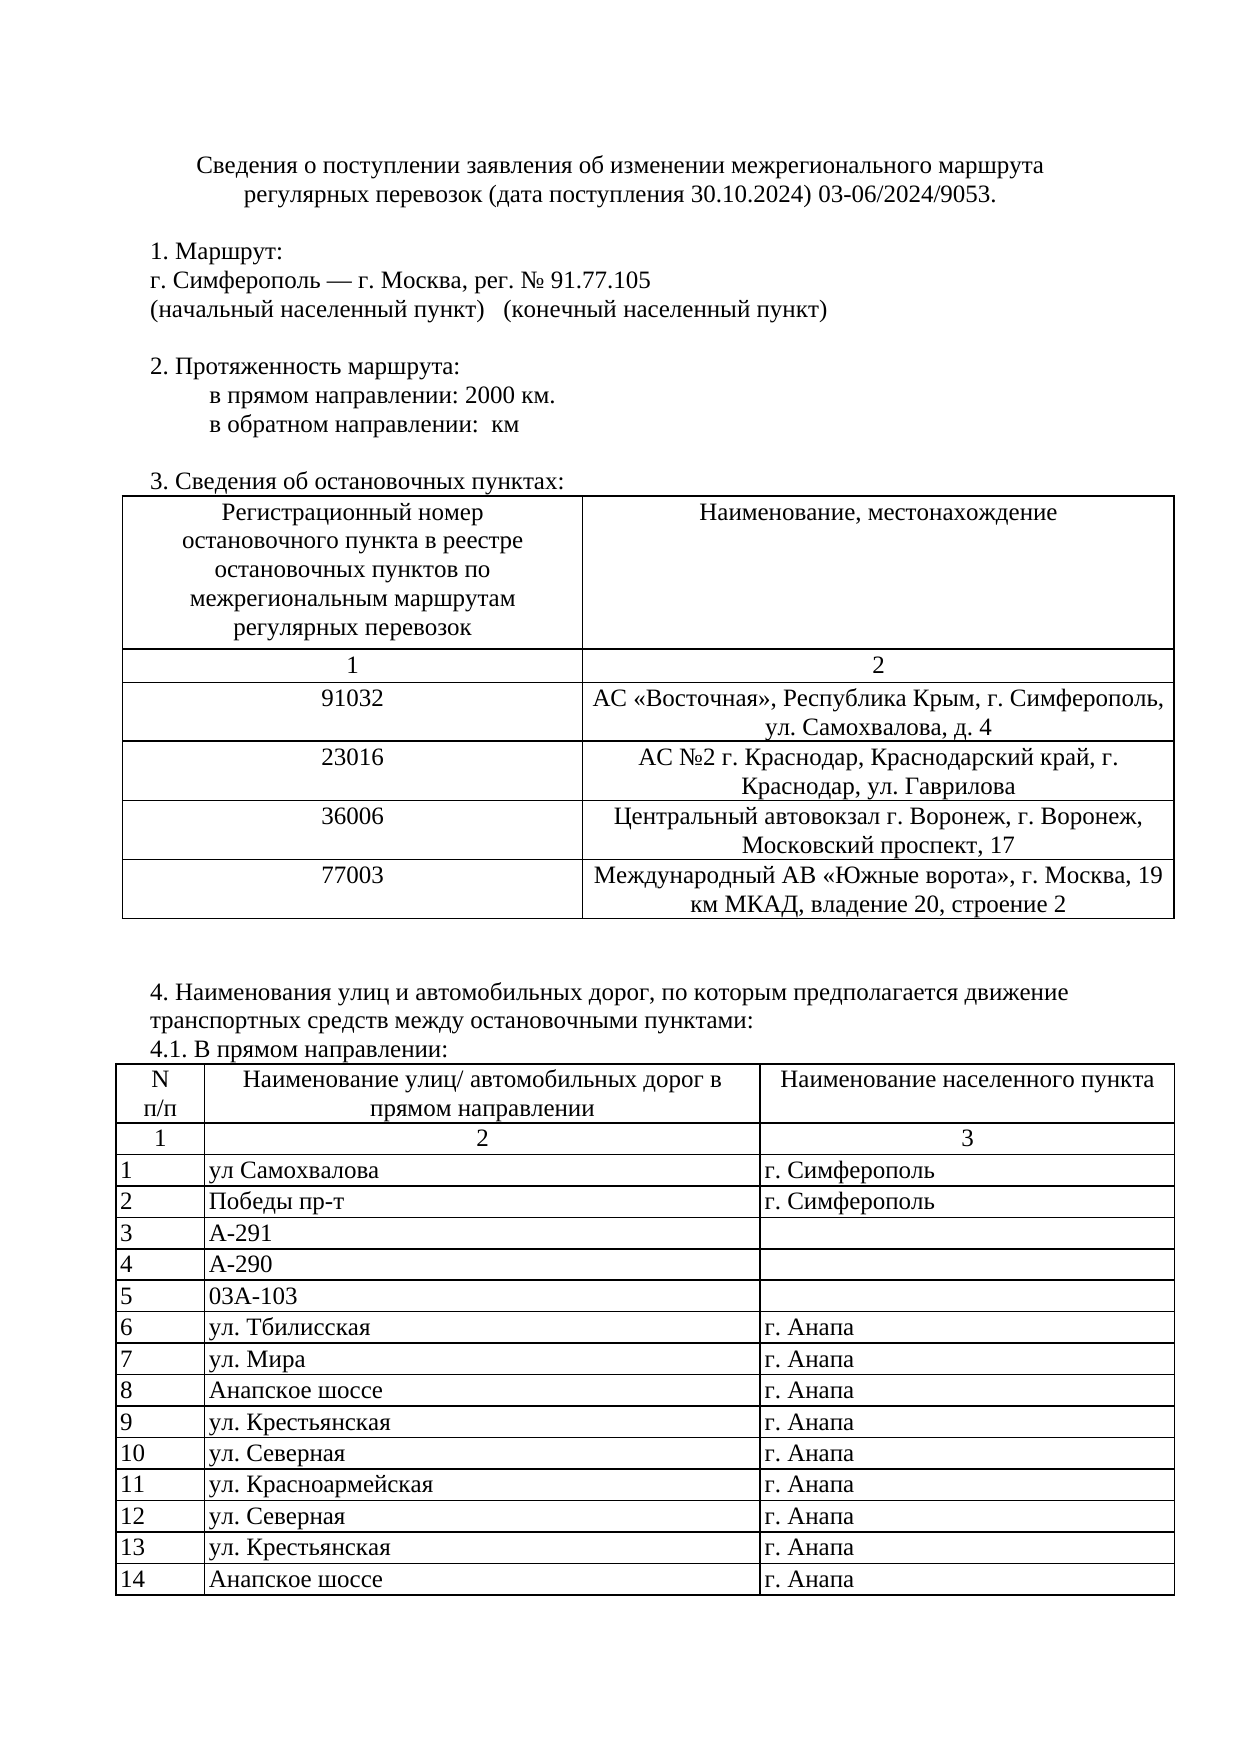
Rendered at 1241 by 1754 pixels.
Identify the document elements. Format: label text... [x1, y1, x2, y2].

table_cell 2 [117, 1187, 204, 1216]
table_cell Анапское шоссе [205, 1564, 759, 1594]
table_cell 14 [117, 1564, 204, 1594]
table_cell [761, 1218, 1174, 1248]
text 4.1. В прямом направлении: [150, 1034, 1090, 1063]
table_cell 1 [117, 1155, 204, 1185]
text в прямом направлении: 2000 км. [150, 380, 1090, 409]
table_cell [761, 1250, 1174, 1279]
table_cell А-291 [205, 1218, 759, 1248]
table_cell ул. Крестьянская [205, 1533, 759, 1562]
table_header Наименование населенного пункта [761, 1065, 1174, 1122]
table_cell ул Самохвалова [205, 1155, 759, 1185]
table_cell [761, 1281, 1174, 1311]
table_cell 8 [117, 1375, 204, 1405]
table_cell 12 [117, 1501, 204, 1531]
table_cell 3 [761, 1124, 1174, 1153]
table_header Наименование улиц/ автомобильных дорог в прямом направлении [205, 1065, 759, 1122]
table_cell г. Анапа [761, 1564, 1174, 1594]
table_cell 9 [117, 1407, 204, 1437]
table_header N п/п [117, 1065, 204, 1122]
text 1. Маршрут: [150, 236, 1090, 265]
table_cell 5 [117, 1281, 204, 1311]
table_cell г. Симферополь [761, 1155, 1174, 1185]
text 4. Наименования улиц и автомобильных дорог, по которым предполагается движение транспортных средств между остановочными пунктами: [150, 977, 1090, 1034]
table_header Наименование, местонахождение [583, 497, 1173, 648]
table_cell 91032 [123, 683, 582, 740]
table_cell г. Анапа [761, 1438, 1174, 1468]
table_cell 3 [117, 1218, 204, 1248]
table_cell ул. Красноармейская [205, 1470, 759, 1499]
table_cell 03А-103 [205, 1281, 759, 1311]
table_cell г. Анапа [761, 1312, 1174, 1342]
table_cell г. Анапа [761, 1407, 1174, 1437]
table_cell ул. Мира [205, 1344, 759, 1374]
table_cell Победы пр-т [205, 1187, 759, 1216]
table_cell г. Анапа [761, 1470, 1174, 1499]
table_cell 23016 [123, 742, 582, 799]
table_cell АС «Восточная», Республика Крым, г. Симферополь, ул. Самохвалова, д. 4 [583, 683, 1173, 740]
table_cell 11 [117, 1470, 204, 1499]
table_cell г. Симферополь [761, 1187, 1174, 1216]
table_cell 13 [117, 1533, 204, 1562]
table_cell г. Анапа [761, 1533, 1174, 1562]
text в обратном направлении: км [150, 409, 1090, 437]
table_cell ул. Северная [205, 1501, 759, 1531]
table_cell 6 [117, 1312, 204, 1342]
table_cell г. Анапа [761, 1344, 1174, 1374]
table_cell 1 [117, 1124, 204, 1153]
table_cell 4 [117, 1250, 204, 1279]
table_cell Международный АВ «Южные ворота», г. Москва, 19 км МКАД, владение 20, строение 2 [583, 860, 1173, 918]
table_cell 2 [205, 1124, 759, 1153]
text 3. Сведения об остановочных пунктах: [150, 466, 1090, 495]
table_cell г. Анапа [761, 1501, 1174, 1531]
table_cell АС №2 г. Краснодар, Краснодарский край, г. Краснодар, ул. Гаврилова [583, 742, 1173, 799]
table_cell ул. Северная [205, 1438, 759, 1468]
table_cell 2 [583, 650, 1173, 681]
table_cell 10 [117, 1438, 204, 1468]
table_cell 1 [123, 650, 582, 681]
table_header Регистрационный номер остановочного пункта в реестре остановочных пунктов по межрегиональным маршрутам регулярных перевозок [123, 497, 582, 648]
table_cell ул. Крестьянская [205, 1407, 759, 1437]
table_cell Центральный автовокзал г. Воронеж, г. Воронеж, Московский проспект, 17 [583, 801, 1173, 858]
text Сведения о поступлении заявления об изменении межрегионального маршрута регулярных перевозок (дата поступления 30.10.2024) 03-06/2024/9053. [150, 150, 1090, 207]
table_cell ул. Тбилисская [205, 1312, 759, 1342]
table_cell 36006 [123, 801, 582, 858]
table_cell 77003 [123, 860, 582, 918]
text г. Симферополь — г. Москва, рег. № 91.77.105 [150, 265, 1090, 294]
text (начальный населенный пункт) (конечный населенный пункт) [150, 294, 1090, 322]
table_cell 7 [117, 1344, 204, 1374]
text 2. Протяженность маршрута: [150, 351, 1090, 380]
table_cell г. Анапа [761, 1375, 1174, 1405]
table_cell А-290 [205, 1250, 759, 1279]
table_cell Анапское шоссе [205, 1375, 759, 1405]
